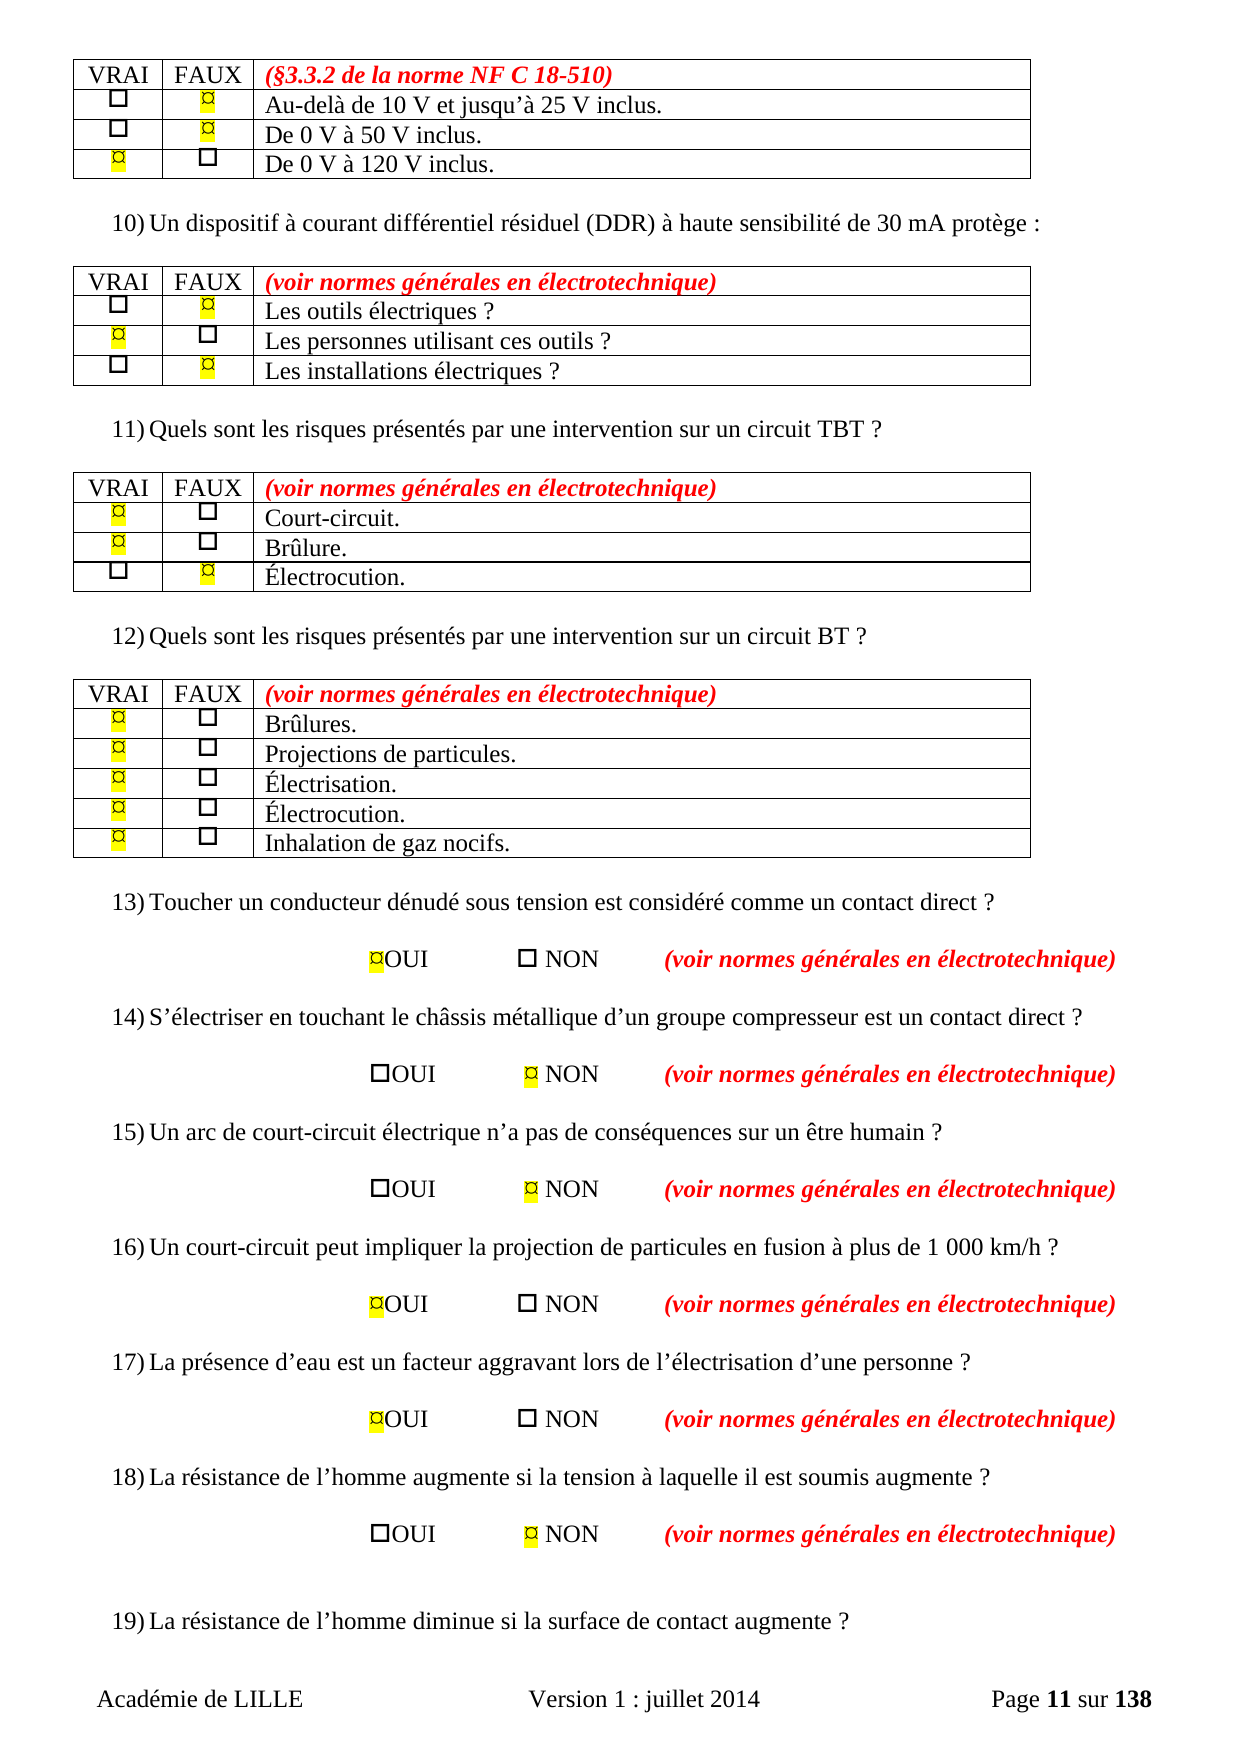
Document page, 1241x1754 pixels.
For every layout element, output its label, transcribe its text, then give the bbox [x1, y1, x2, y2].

table_cell Les installations électriques ? [254, 356, 1030, 385]
table_header VRAI [74, 473, 162, 502]
table_cell Brûlure. [254, 533, 1030, 561]
table_cell [74, 533, 162, 561]
table_cell [163, 739, 253, 768]
list Quels sont les risques présentés par une intervention sur un circuit BT ? [111, 621, 1152, 650]
text OUI NON (voir normes générales en électrotechnique) [74, 1059, 1152, 1088]
table_cell [163, 296, 253, 325]
table_header FAUX [163, 267, 253, 295]
list La résistance de l’homme diminue si la surface de contact augmente ? [111, 1606, 1152, 1634]
text OUI NON (voir normes générales en électrotechnique) [74, 1404, 1152, 1433]
table_cell [74, 799, 162, 827]
list Quels sont les risques présentés par une intervention sur un circuit TBT ? [111, 414, 1152, 443]
table_header (§3.3.2 de la norme NF C 18-510) [254, 60, 1030, 89]
table_cell [74, 150, 162, 178]
table_cell Les outils électriques ? [254, 296, 1030, 325]
table_cell De 0 V à 120 V inclus. [254, 150, 1030, 178]
table_header VRAI [74, 60, 162, 89]
table_cell Brûlures. [254, 709, 1030, 738]
table_cell [74, 326, 162, 355]
table_cell [163, 503, 253, 532]
table_cell [74, 739, 162, 768]
table_cell Inhalation de gaz nocifs. [254, 829, 1030, 857]
table_cell [163, 90, 253, 119]
table_cell Électrocution. [254, 563, 1030, 591]
table_cell [74, 90, 162, 119]
table_header (voir normes générales en électrotechnique) [254, 473, 1030, 502]
table_cell Électrocution. [254, 799, 1030, 827]
table_cell [163, 533, 253, 561]
table_cell Électrisation. [254, 769, 1030, 798]
list La présence d’eau est un facteur aggravant lors de l’électrisation d’une personne ? [111, 1347, 1152, 1376]
table_cell De 0 V à 50 V inclus. [254, 120, 1030, 148]
text OUI NON (voir normes générales en électrotechnique) [74, 944, 1152, 973]
table_header (voir normes générales en électrotechnique) [254, 267, 1030, 295]
table_cell [163, 799, 253, 827]
table_cell [74, 769, 162, 798]
table_cell [74, 120, 162, 148]
table_cell [163, 150, 253, 178]
table_cell [163, 356, 253, 385]
text OUI NON (voir normes générales en électrotechnique) [74, 1174, 1152, 1203]
table_header (voir normes générales en électrotechnique) [254, 680, 1030, 708]
list Un dispositif à courant différentiel résiduel (DDR) à haute sensibilité de 30 mA protège : [111, 208, 1152, 237]
table_cell [74, 709, 162, 738]
list La résistance de l’homme augmente si la tension à laquelle il est soumis augmente ? [111, 1462, 1152, 1491]
table_cell [163, 829, 253, 857]
table_cell [163, 120, 253, 148]
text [74, 1519, 1152, 1548]
table_cell [74, 356, 162, 385]
table_cell [74, 296, 162, 325]
table_cell Court-circuit. [254, 503, 1030, 532]
list Un arc de court-circuit électrique n’a pas de conséquences sur un être humain ? [111, 1117, 1152, 1146]
table_cell [163, 709, 253, 738]
table_cell [74, 829, 162, 857]
list Un court-circuit peut impliquer la projection de particules en fusion à plus de 1 000 km/h ? [111, 1232, 1152, 1289]
table_header VRAI [74, 267, 162, 295]
table_cell Projections de particules. [254, 739, 1030, 768]
table_cell [163, 769, 253, 798]
table_header FAUX [163, 60, 253, 89]
list S’électriser en touchant le châssis métallique d’un groupe compresseur est un contact direct ? [111, 1002, 1152, 1059]
table_cell Au-delà de 10 V et jusqu’à 25 V inclus. [254, 90, 1030, 119]
list Toucher un conducteur dénudé sous tension est considéré comme un contact direct ? [111, 887, 1152, 916]
table_header VRAI [74, 680, 162, 708]
table_cell [163, 326, 253, 355]
table_cell [163, 563, 253, 591]
table_cell Les personnes utilisant ces outils ? [254, 326, 1030, 355]
text OUI NON (voir normes générales en électrotechnique) [74, 1289, 1152, 1318]
table_header FAUX [163, 680, 253, 708]
table_cell [74, 563, 162, 591]
table_cell [74, 503, 162, 532]
table_header FAUX [163, 473, 253, 502]
